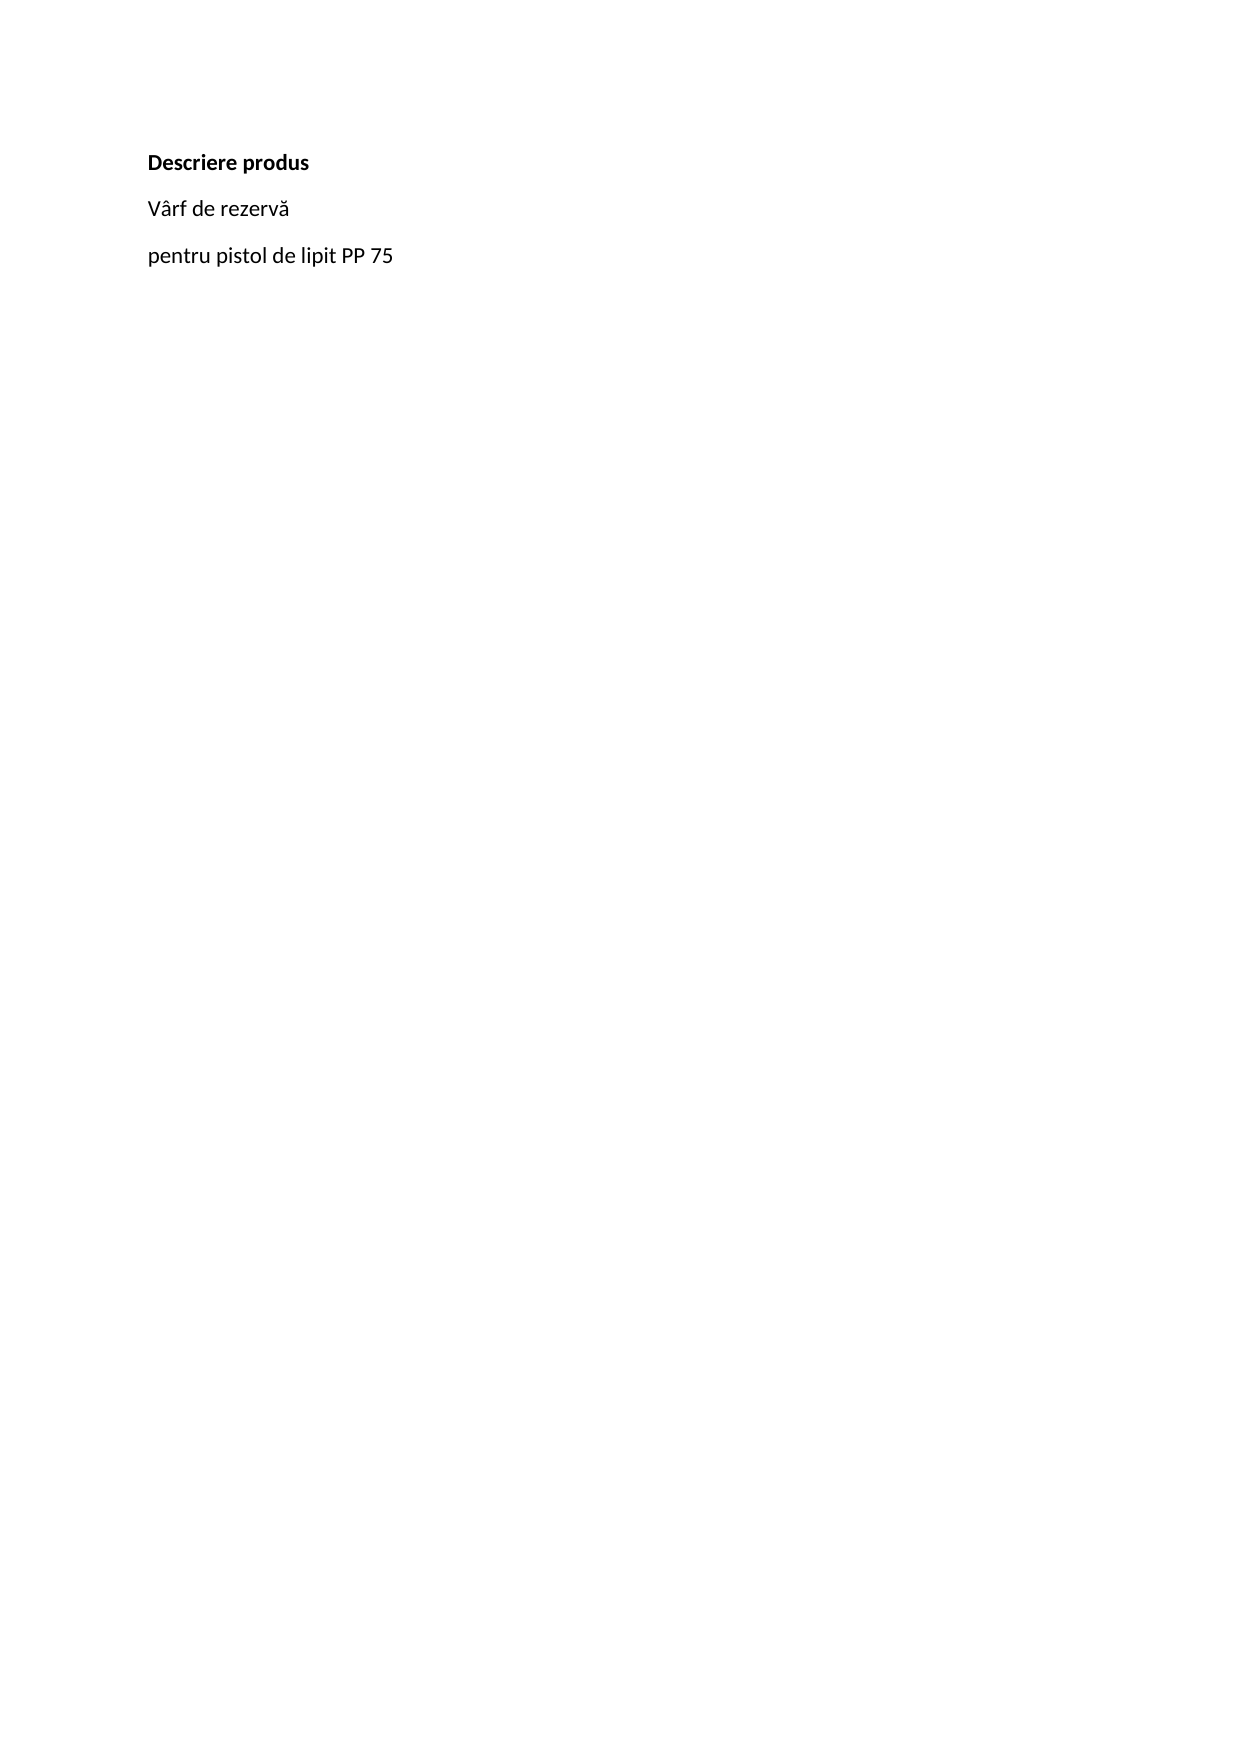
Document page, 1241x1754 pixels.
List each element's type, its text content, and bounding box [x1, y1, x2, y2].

text Vârf de rezervă [148, 194, 1093, 222]
text Descriere produs [148, 148, 1093, 176]
text pentru pistol de lipit PP 75 [148, 241, 1093, 269]
